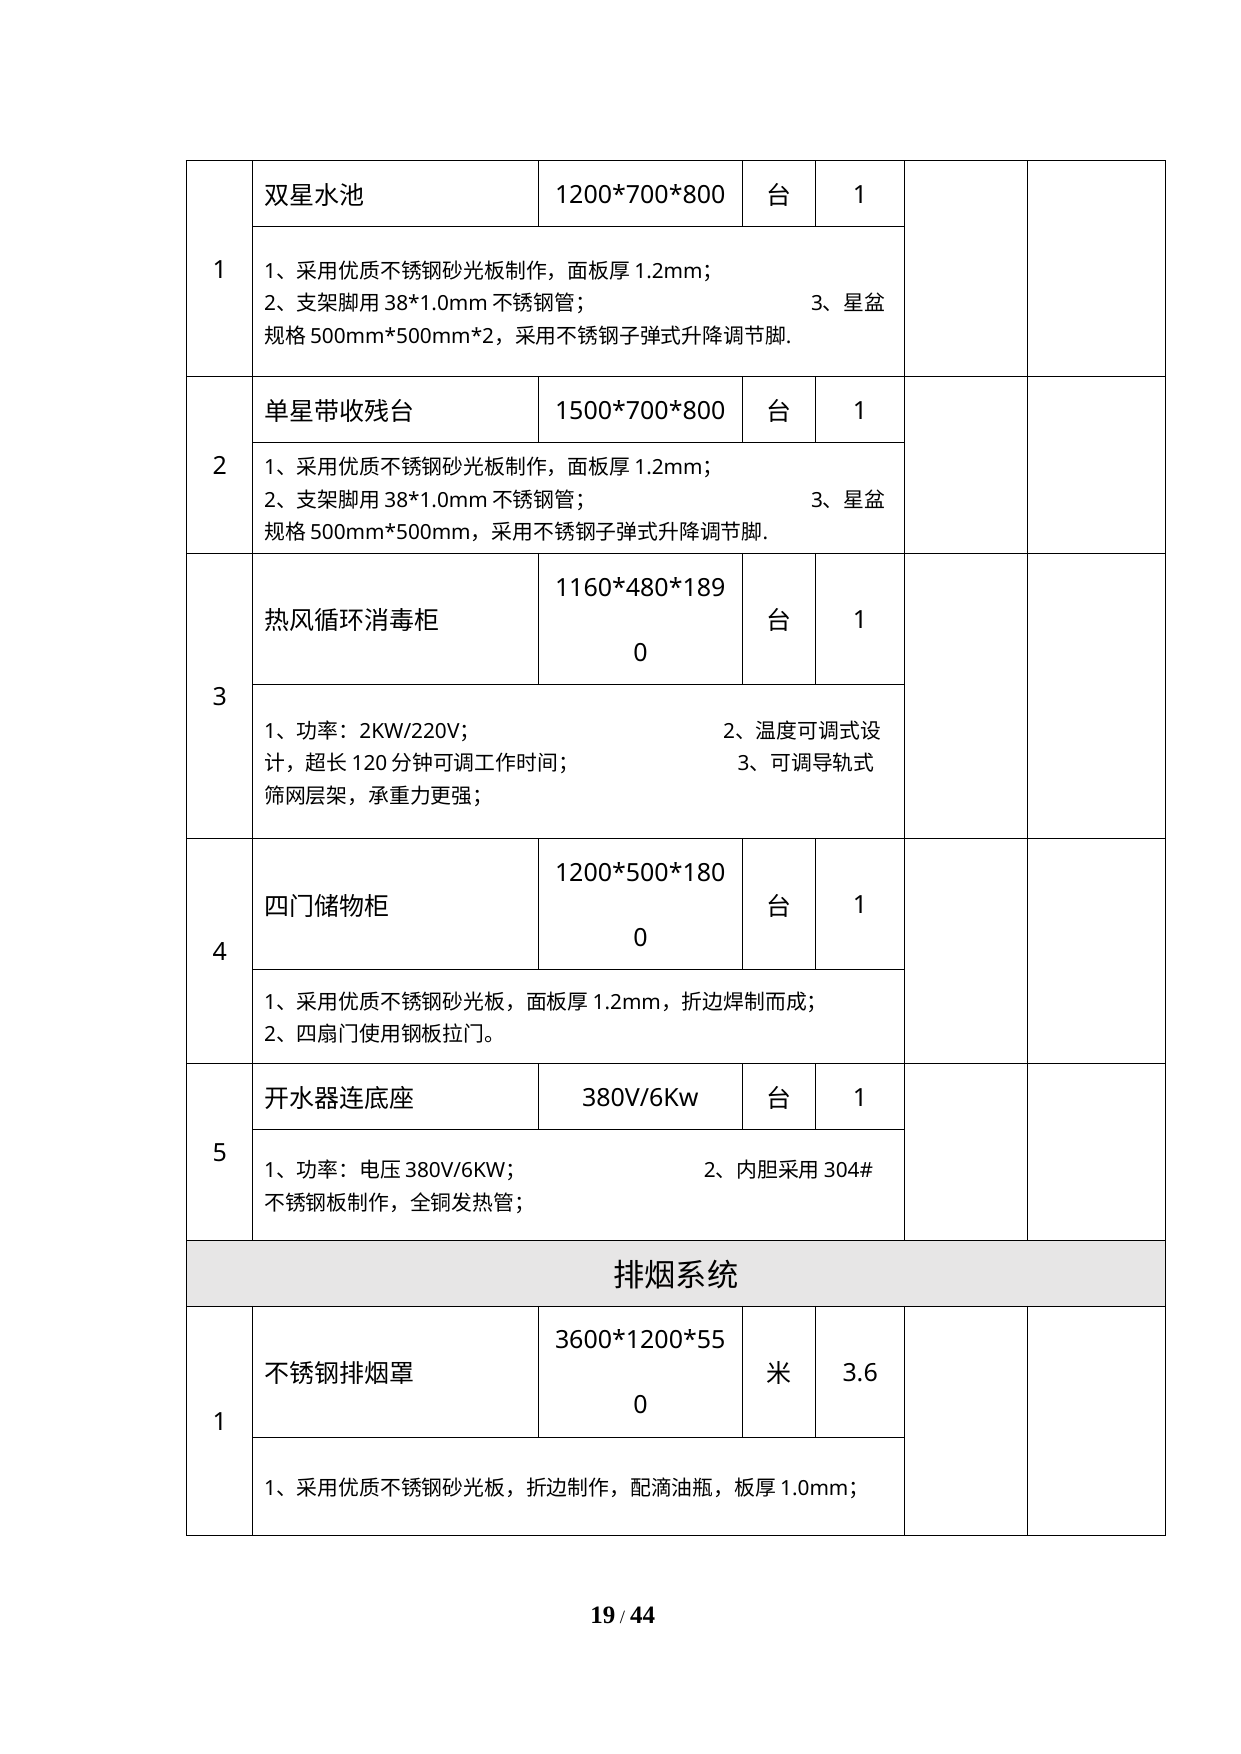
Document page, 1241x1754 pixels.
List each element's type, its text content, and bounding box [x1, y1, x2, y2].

table_cell 1 [816, 161, 904, 226]
table_cell 3 [187, 554, 252, 838]
table_cell 1、功率：2KW/220V； 2、温度可调式设计，超长120分钟可调工作时间； 3、可调导轨式筛网层架，承重力更强； [253, 685, 904, 838]
table_cell 1、采用优质不锈钢砂光板制作，面板厚1.2mm； 2、支架脚用38*1.0mm不锈钢管； 3、星盆规格500mm*500mm*2，采用不锈钢子弹式升降调节脚. [253, 227, 904, 376]
table_cell 1 [816, 1064, 904, 1129]
table_cell [1028, 161, 1165, 376]
table_cell 热风循环消毒柜 [253, 554, 538, 684]
table_cell 5 [187, 1064, 252, 1240]
table_cell 1、采用优质不锈钢砂光板制作，面板厚1.2mm； 2、支架脚用38*1.0mm不锈钢管； 3、星盆规格500mm*500mm，采用不锈钢子弹式升降调节脚. [253, 443, 904, 553]
table_cell [1028, 377, 1165, 553]
table_cell 1500*700*800 [539, 377, 742, 442]
table_cell 3600*1200*550 [539, 1307, 742, 1437]
table_cell 台 [743, 839, 815, 969]
table_cell 1 [187, 161, 252, 376]
table_cell 双星水池 [253, 161, 538, 226]
table_cell [1028, 1307, 1165, 1535]
table_cell 1200*500*1800 [539, 839, 742, 969]
table_cell 开水器连底座 [253, 1064, 538, 1129]
table_cell 380V/6Kw [539, 1064, 742, 1129]
table_cell 1、采用优质不锈钢砂光板，折边制作，配滴油瓶，板厚1.0mm； [253, 1438, 904, 1535]
table_cell [905, 1064, 1027, 1240]
table_cell 四门储物柜 [253, 839, 538, 969]
table_cell 排烟系统 [187, 1241, 1165, 1306]
table_cell 1 [187, 1307, 252, 1535]
table_cell [905, 839, 1027, 1063]
table_cell 1200*700*800 [539, 161, 742, 226]
table_cell 米 [743, 1307, 815, 1437]
table_cell 1、功率：电压380V/6KW； 2、内胆采用304#不锈钢板制作，全铜发热管； [253, 1130, 904, 1240]
table_cell 单星带收残台 [253, 377, 538, 442]
table_cell 4 [187, 839, 252, 1063]
table_cell 台 [743, 1064, 815, 1129]
table_cell 不锈钢排烟罩 [253, 1307, 538, 1437]
table_cell [905, 554, 1027, 838]
table_cell 1160*480*1890 [539, 554, 742, 684]
table_cell [1028, 1064, 1165, 1240]
table_cell 1 [816, 377, 904, 442]
table_cell 2 [187, 377, 252, 553]
table_cell 台 [743, 161, 815, 226]
table_cell 1 [816, 839, 904, 969]
table_cell [905, 377, 1027, 553]
table_cell [1028, 839, 1165, 1063]
table_cell 台 [743, 377, 815, 442]
table_cell [1028, 554, 1165, 838]
table_cell [905, 161, 1027, 376]
table_cell 1 [816, 554, 904, 684]
table_cell [905, 1307, 1027, 1535]
table_cell 1、采用优质不锈钢砂光板，面板厚1.2mm，折边焊制而成； 2、四扇门使用钢板拉门。 [253, 970, 904, 1063]
table_cell 3.6 [816, 1307, 904, 1437]
table_cell 台 [743, 554, 815, 684]
